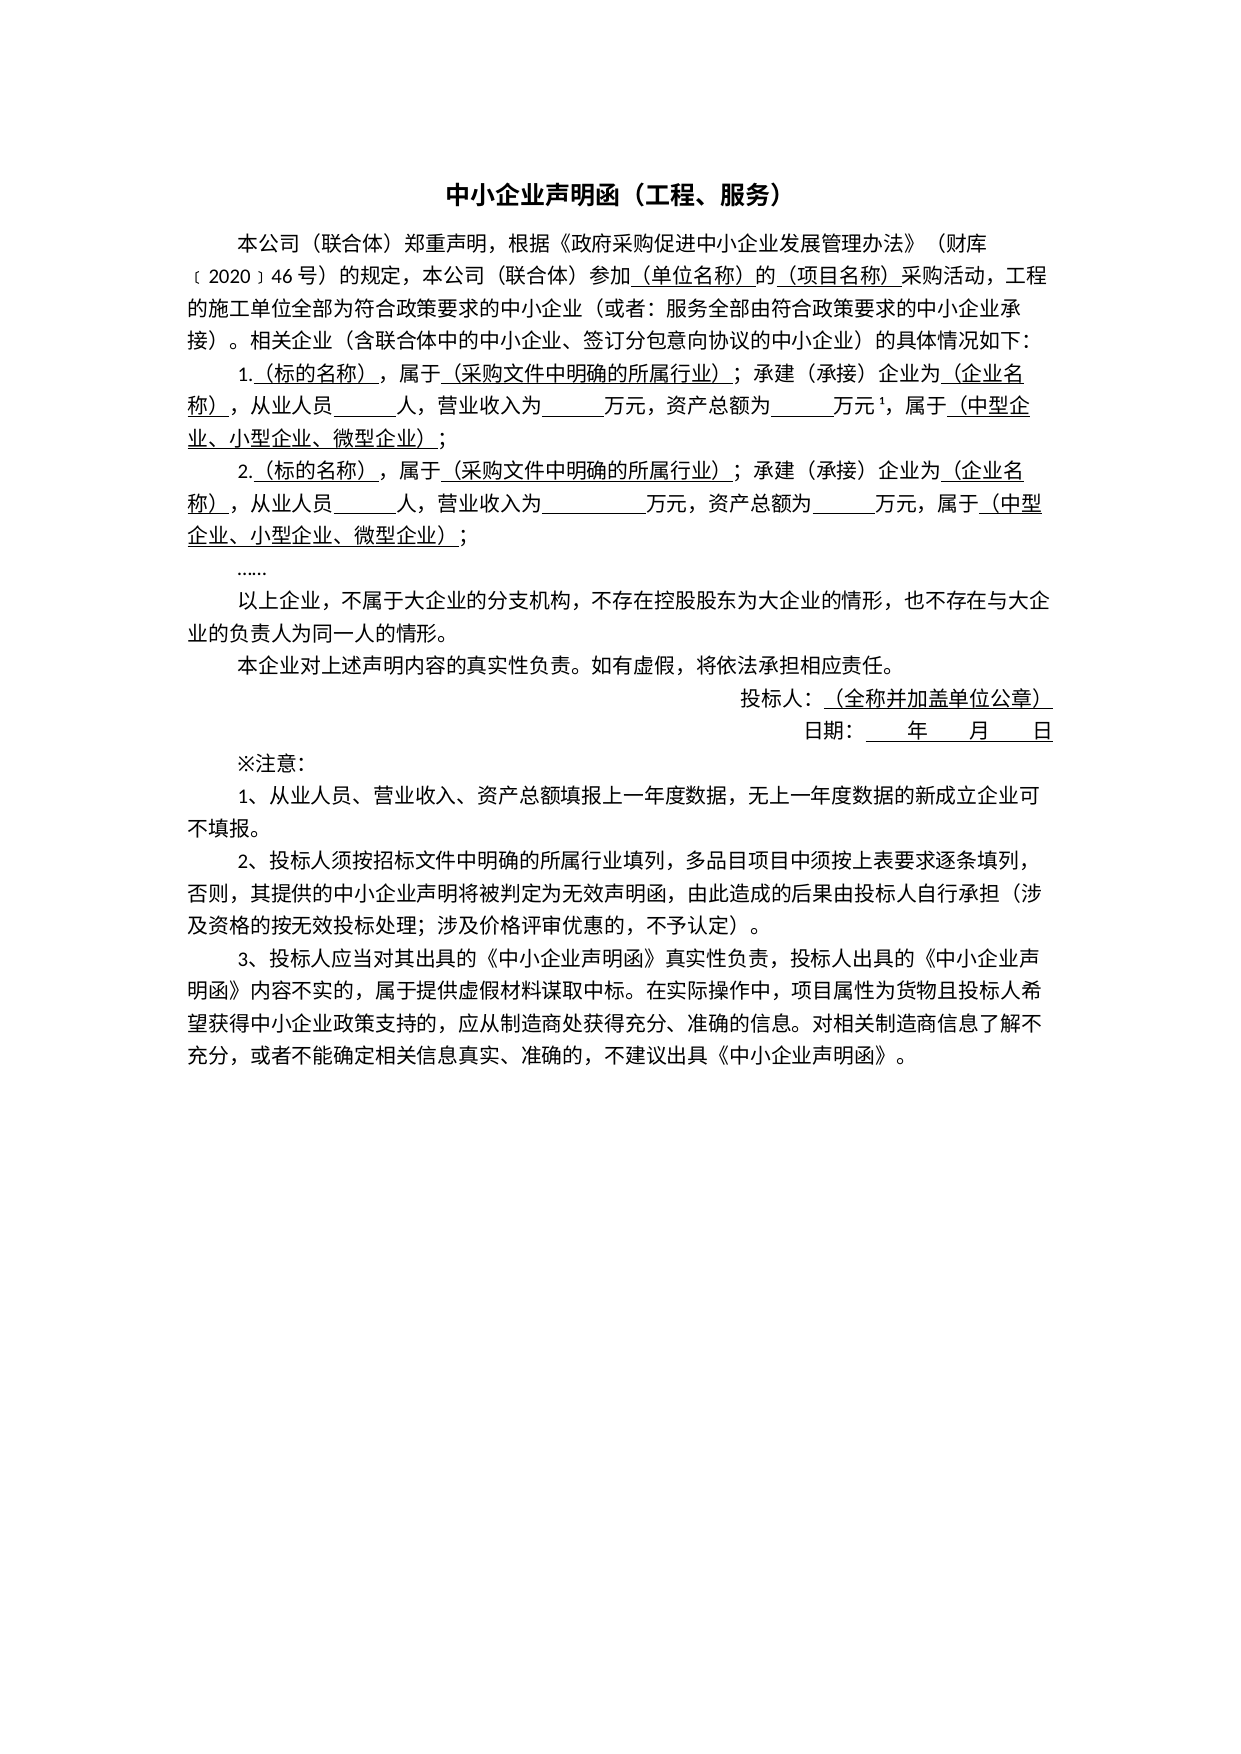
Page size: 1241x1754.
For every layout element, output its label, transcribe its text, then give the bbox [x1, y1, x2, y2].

text …… [187, 552, 1053, 584]
text ※注意： [187, 747, 1053, 779]
text 3、投标人应当对其出具的《中小企业声明函》真实性负责，投标人出具的《中小企业声明函》内容不实的，属于提供虚假材料谋取中标。在实际操作中，项目属性为货物且投标人希望获得中小企业政策支持的，应从制造商处获得充分、准确的信息。对相关制造商信息了解不充分，或者不能确定相关信息真实、准确的，不建议出具《中小企业声明函》。 [187, 942, 1053, 1072]
text 日期： 年 月 日 [187, 714, 1053, 747]
text 以上企业，不属于大企业的分支机构，不存在控股股东为大企业的情形，也不存在与大企业的负责人为同一人的情形。 [187, 584, 1053, 649]
text 中小企业声明函（工程、服务） [187, 162, 1053, 227]
text 本公司（联合体）郑重声明，根据《政府采购促进中小企业发展管理办法》（财库﹝2020﹞46 号）的规定，本公司（联合体）参加（单位名称）的（项目名称）采购活动，工程的施工单位全部为符合政策要求的中小企业（或者：服务全部由符合政策要求的中小企业承接）。相关企业（含联合体中的中小企业、签订分包意向协议的中小企业）的具体情况如下： [187, 227, 1053, 357]
text 2、投标人须按招标文件中明确的所属行业填列，多品目项目中须按上表要求逐条填列，否则，其提供的中小企业声明将被判定为无效声明函，由此造成的后果由投标人自行承担（涉及资格的按无效投标处理；涉及价格评审优惠的，不予认定）。 [187, 844, 1053, 942]
text 2.（标的名称），属于（采购文件中明确的所属行业）；承建（承接）企业为（企业名称），从业人员 人，营业收入为 万元，资产总额为 万元，属于（中型企业、小型企业、微型企业）； [187, 454, 1053, 552]
text 1、从业人员、营业收入、资产总额填报上一年度数据，无上一年度数据的新成立企业可不填报。 [187, 779, 1053, 844]
text 投标人：（全称并加盖单位公章） [187, 682, 1053, 714]
text 本企业对上述声明内容的真实性负责。如有虚假，将依法承担相应责任。 [187, 649, 1053, 682]
text 1.（标的名称），属于（采购文件中明确的所属行业）；承建（承接）企业为（企业名称），从业人员 人，营业收入为 万元，资产总额为 万元¹，属于（中型企业、小型企业、微型企业）； [187, 357, 1053, 454]
